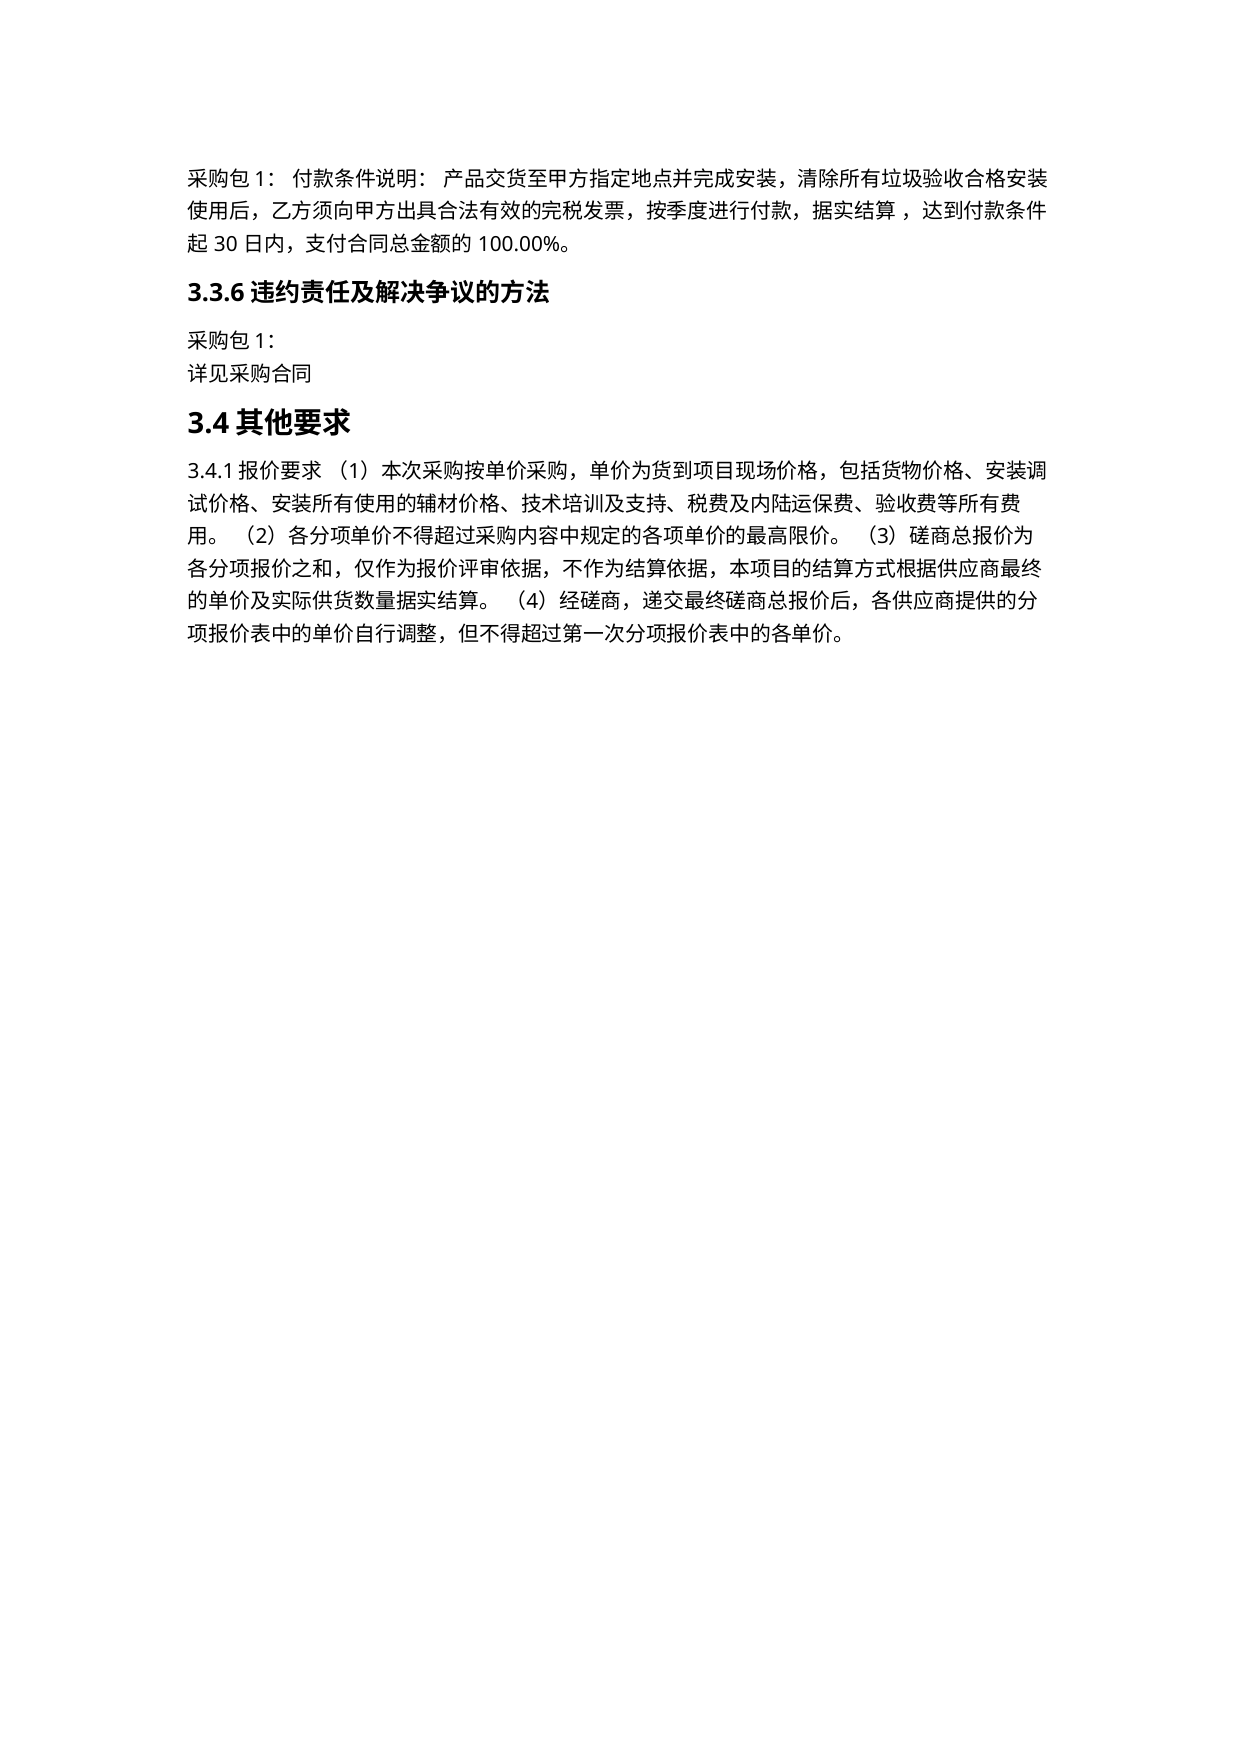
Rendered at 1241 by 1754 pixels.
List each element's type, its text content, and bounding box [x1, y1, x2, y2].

text 采购包1： 付款条件说明： 产品交货至甲方指定地点并完成安装，清除所有垃圾验收合格安装使用后，乙方须向甲方出具合法有效的完税发票，按季度进行付款，据实结算 ，达到付款条件起 30 日内，支付合同总金额的 100.00%。 [187, 162, 1053, 259]
text 详见采购合同 [187, 357, 1053, 389]
text 3.3.6违约责任及解决争议的方法 [187, 259, 1053, 324]
text 3.4其他要求 [187, 389, 1053, 454]
text 采购包1： [187, 324, 1053, 357]
text 3.4.1报价要求 （1）本次采购按单价采购，单价为货到项目现场价格，包括货物价格、安装调试价格、安装所有使用的辅材价格、技术培训及支持、税费及内陆运保费、验收费等所有费用。 （2）各分项单价不得超过采购内容中规定的各项单价的最高限价。 （3）磋商总报价为各分项报价之和，仅作为报价评审依据，不作为结算依据，本项目的结算方式根据供应商最终的单价及实际供货数量据实结算。 （4）经磋商，递交最终磋商总报价后，各供应商提供的分项报价表中的单价自行调整，但不得超过第一次分项报价表中的各单价。 [187, 454, 1053, 649]
